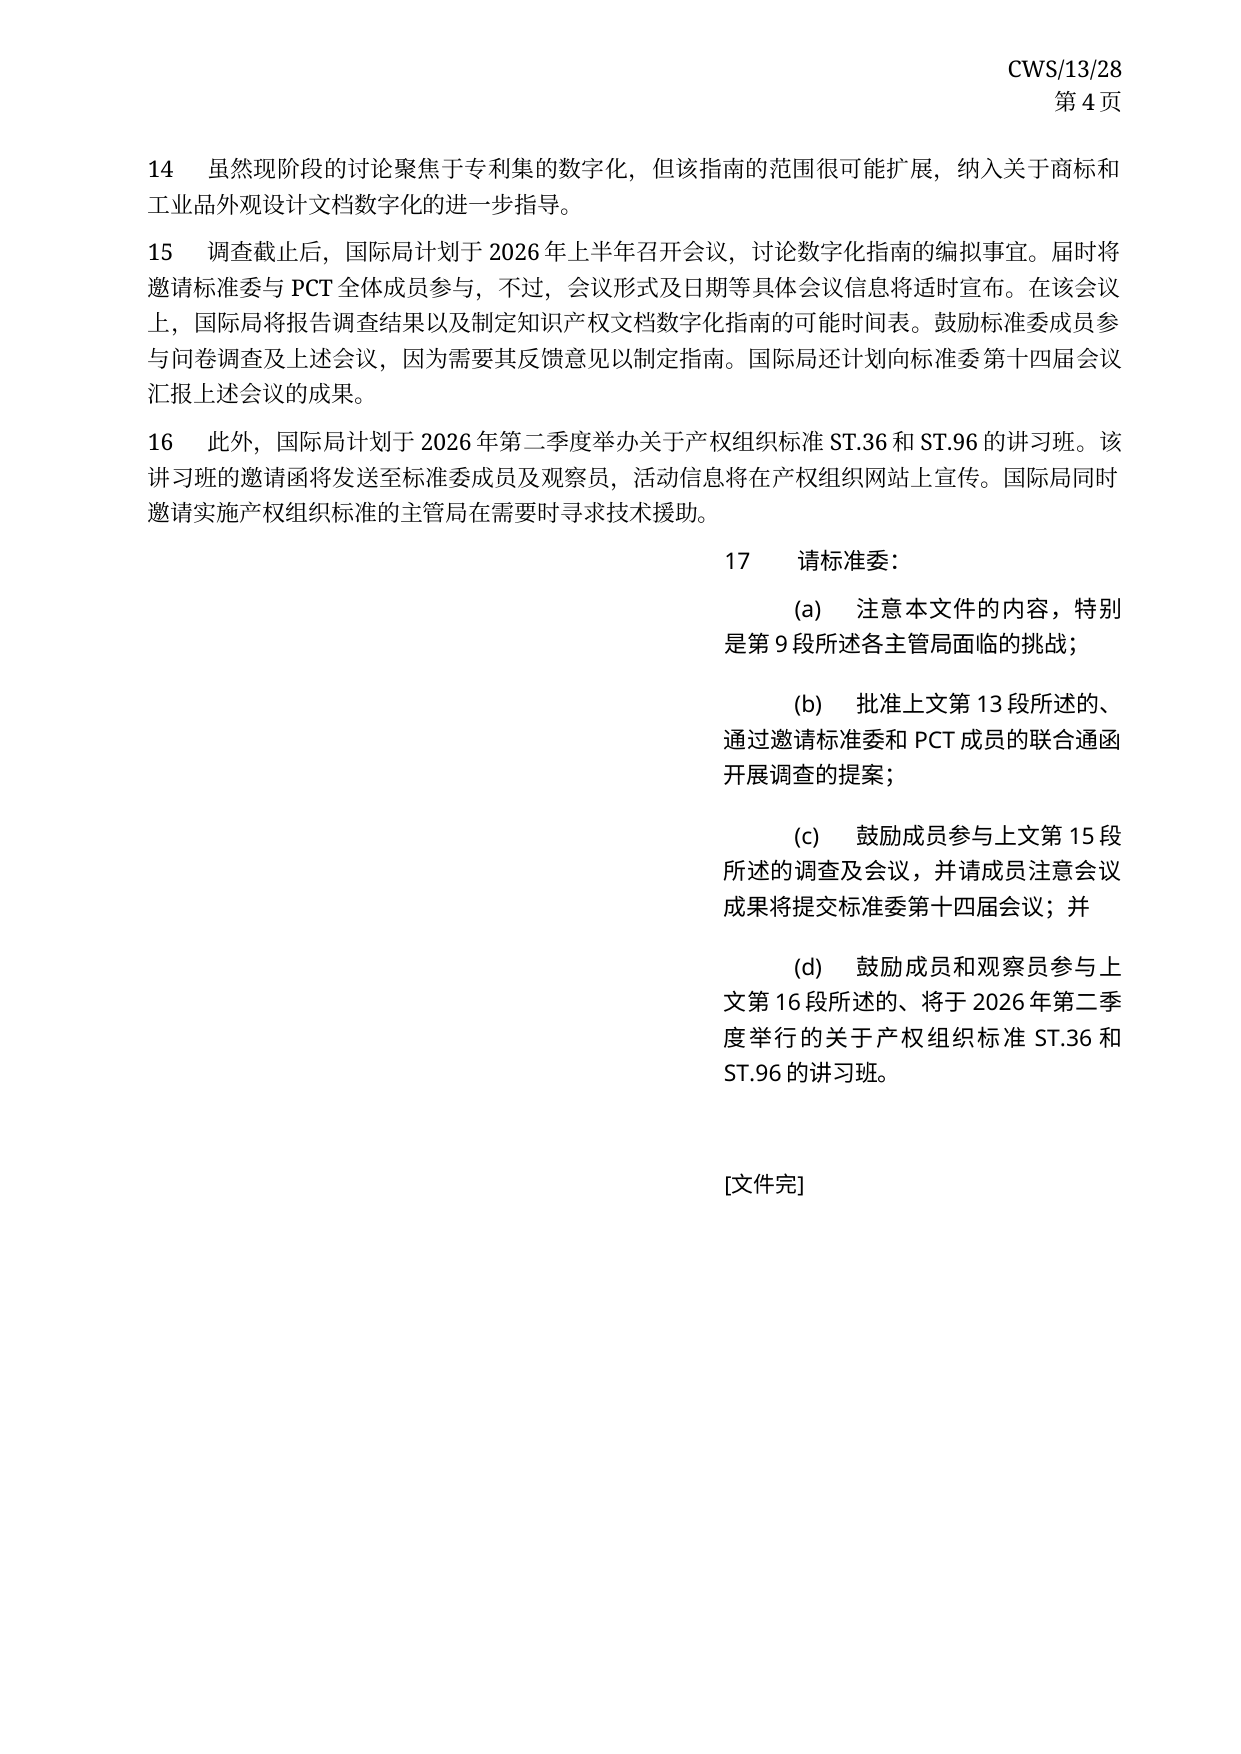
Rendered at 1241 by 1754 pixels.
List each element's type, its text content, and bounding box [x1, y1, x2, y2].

text [文件完] [724, 1163, 1122, 1199]
list 批准上文第13段所述的、通过邀请标准委和PCT成员的联合通函开展调查的提案； [724, 684, 1122, 790]
text 此外，国际局计划于2026年第二季度举办关于产权组织标准ST.36和ST.96的讲习班。该讲习班的邀请函将发送至标准委成员及观察员，活动信息将在产权组织网站上宣传。国际局同时邀请实施产权组织标准的主管局在需要时寻求技术援助。 [148, 422, 1122, 528]
text 调查截止后，国际局计划于2026年上半年召开会议，讨论数字化指南的编拟事宜。届时将邀请标准委与PCT全体成员参与，不过，会议形式及日期等具体会议信息将适时宣布。在该会议上，国际局将报告调查结果以及制定知识产权文档数字化指南的可能时间表。鼓励标准委成员参与问卷调查及上述会议，因为需要其反馈意见以制定指南。国际局还计划向标准委第十四届会议汇报上述会议的成果。 [148, 232, 1122, 409]
list 鼓励成员参与上文第15段所述的调查及会议，并请成员注意会议成果将提交标准委第十四届会议；并 [724, 815, 1122, 922]
list 鼓励成员和观察员参与上文第16段所述的、将于2026年第二季度举行的关于产权组织标准ST.36和ST.96的讲习班。 [724, 947, 1122, 1088]
text 虽然现阶段的讨论聚焦于专利集的数字化，但该指南的范围很可能扩展，纳入关于商标和工业品外观设计文档数字化的进一步指导。 [148, 149, 1122, 219]
list 注意本文件的内容，特别是第9段所述各主管局面临的挑战； [724, 588, 1122, 659]
text 请标准委： [724, 540, 1122, 576]
